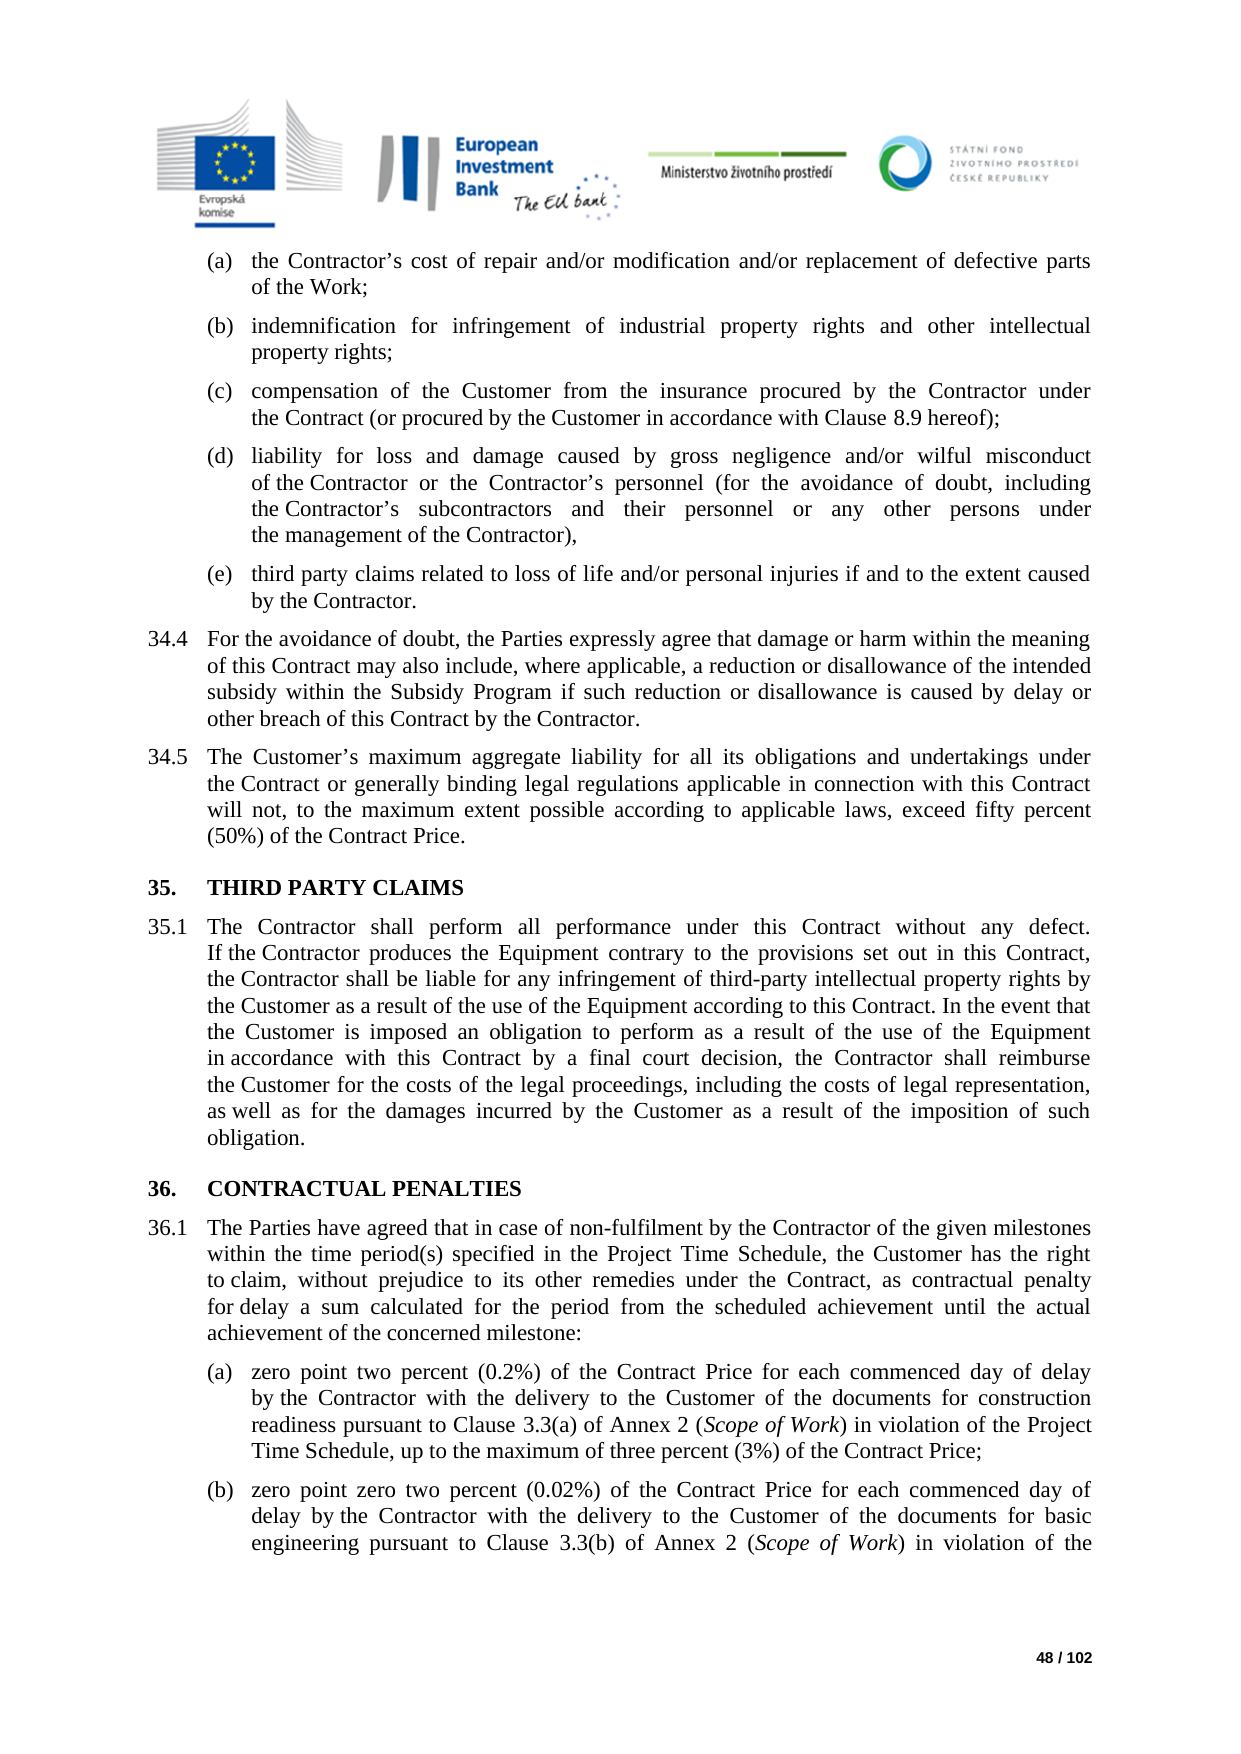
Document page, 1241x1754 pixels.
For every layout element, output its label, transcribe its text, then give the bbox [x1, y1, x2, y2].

text indemnification for infringement of industrial property rights and other intellectual property rights; [207, 312, 1092, 365]
text zero point two percent (0.2%) of the Contract Price for each commenced day of delay by the Contractor with the delivery to the Customer of the documents for construction readiness pursuant to Clause 3.3(a) of Annex 2 (Scope of Work) in violation of the Project Time Schedule, up to the maximum of three percent (3%) of the Contract Price; [207, 1358, 1092, 1463]
picture [147, 87, 1093, 235]
text liability for loss and damage caused by gross negligence and/or wilful misconduct of the Contractor or the Contractor’s personnel (for the avoidance of doubt, including the Contractor’s subcontractors and their personnel or any other persons under the management of the Contractor), [207, 442, 1092, 548]
text compensation of the Customer from the insurance procured by the Contractor under the Contract (or procured by the Customer in accordance with Clause 8.9 hereof); [207, 377, 1092, 430]
text The Contractor shall perform all performance under this Contract without any defect. If the Contractor produces the Equipment contrary to the provisions set out in this Contract, the Contractor shall be liable for any infringement of third-party intellectual property rights by the Customer as a result of the use of the Equipment according to this Contract. In the event that the Customer is imposed an obligation to perform as a result of the use of the Equipment in accordance with this Contract by a final court decision, the Contractor shall reimburse the Customer for the costs of the legal proceedings, including the costs of legal representation, as well as for the damages incurred by the Customer as a result of the imposition of such obligation. [148, 913, 1092, 1150]
text For the avoidance of doubt, the Parties expressly agree that damage or harm within the meaning of this Contract may also include, where applicable, a reduction or disallowance of the intended subsidy within the Subsidy Program if such reduction or disallowance is caused by delay or other breach of this Contract by the Contractor. [148, 626, 1092, 731]
text The Parties have agreed that in case of non-fulfilment by the Contractor of the given milestones within the time period(s) specified in the Project Time Schedule, the Customer has the right to claim, without prejudice to its other remedies under the Contract, as contractual penalty for delay a sum calculated for the period from the scheduled achievement until the actual achievement of the concerned milestone: [148, 1214, 1092, 1346]
text THIRD PARTY CLAIMS [148, 874, 1092, 900]
text the Contractor’s cost of repair and/or modification and/or replacement of defective parts of the Work; [207, 247, 1092, 299]
text CONTRACTUAL PENALTIES [148, 1175, 1092, 1201]
text The Customer’s maximum aggregate liability for all its obligations and undertakings under the Contract or generally binding legal regulations applicable in connection with this Contract will not, to the maximum extent possible according to applicable laws, exceed fifty percent (50%) of the Contract Price. [148, 743, 1092, 849]
text third party claims related to loss of life and/or personal injuries if and to the extent caused by the Contractor. [207, 560, 1092, 613]
